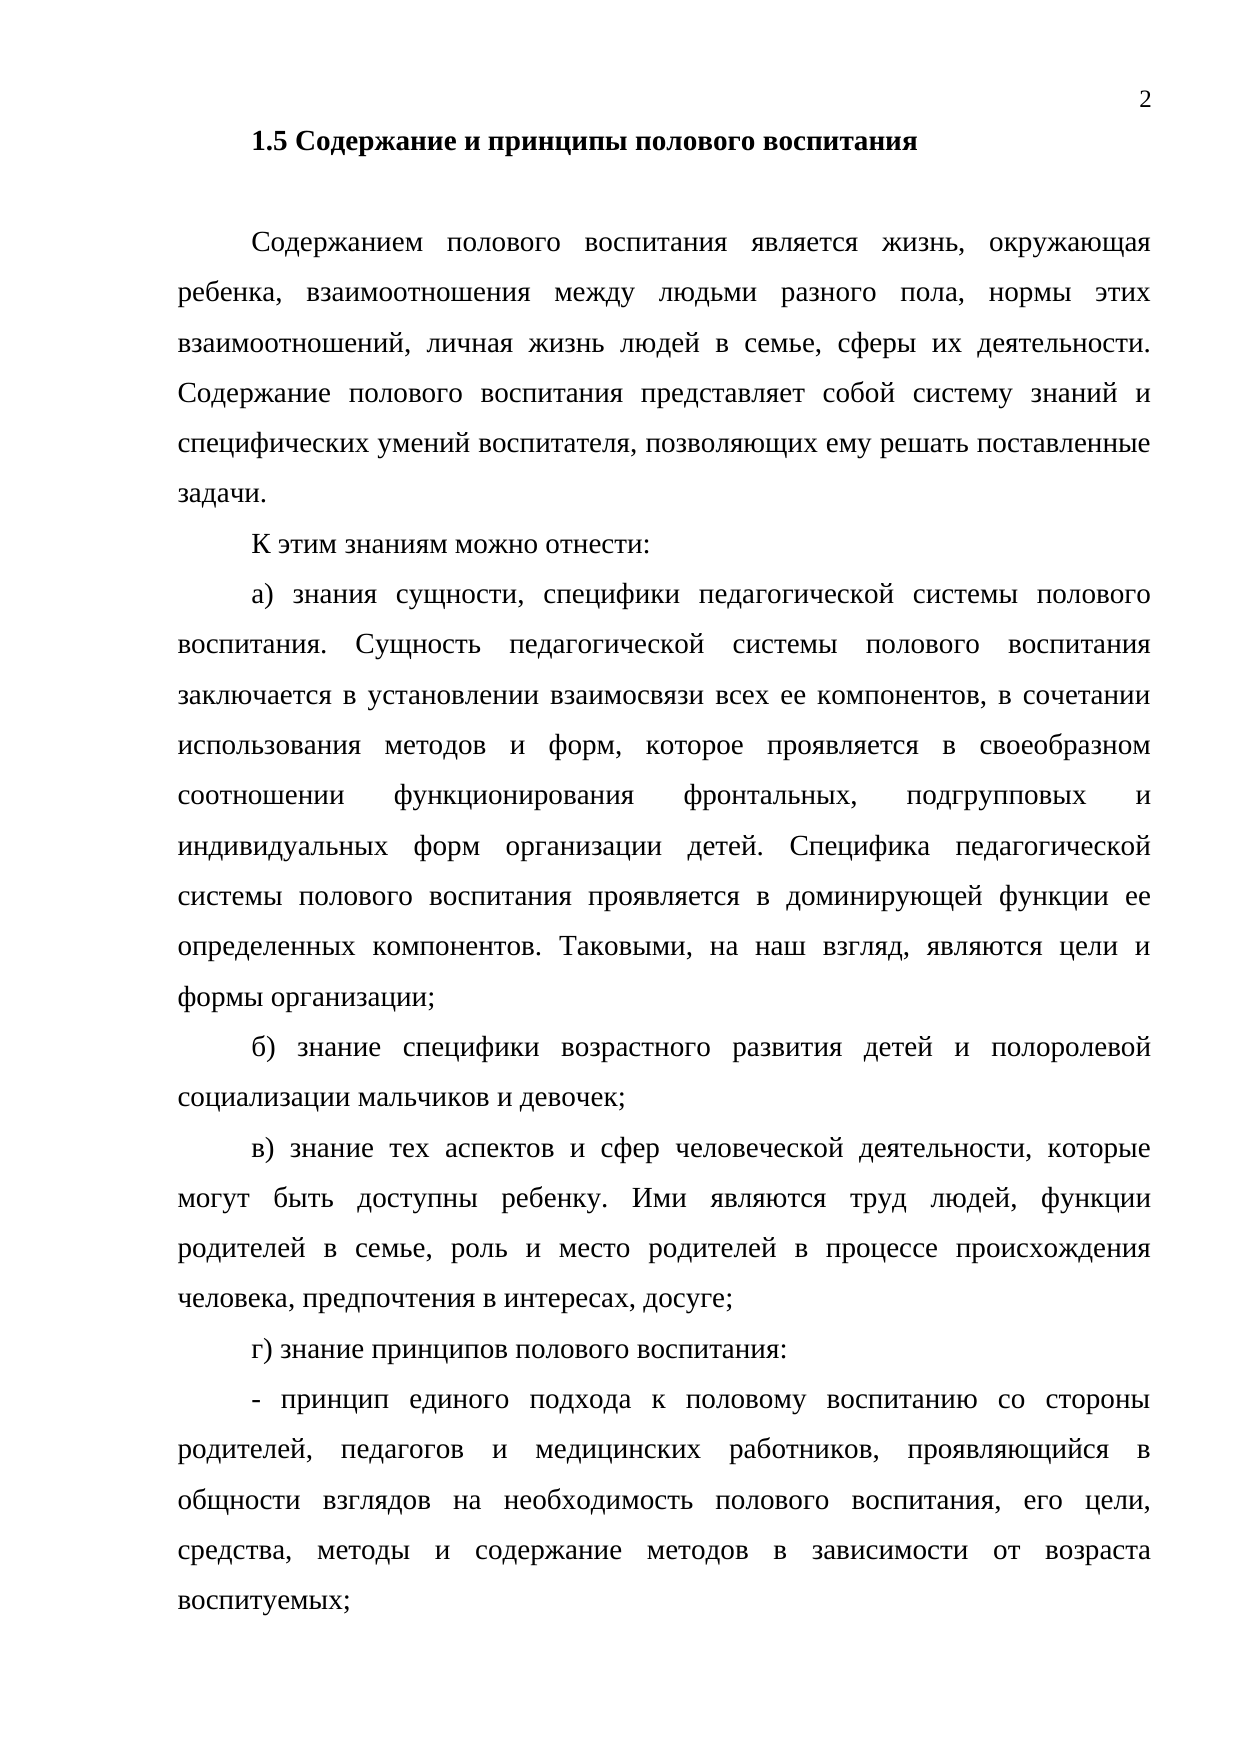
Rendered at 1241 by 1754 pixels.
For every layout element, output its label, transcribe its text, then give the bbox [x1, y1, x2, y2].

text К этим знаниям можно отнести: [177, 526, 1152, 559]
text 1.5 Содержание и принципы полового воспитания [177, 123, 1152, 157]
text в) знание тех аспектов и сфер человеческой деятельности, которые могут быть доступны ребенку. Ими являются труд людей, функции родителей в семье, роль и место родителей в процессе происхождения человека, предпочтения в интересах, досуге; [177, 1130, 1152, 1314]
text Содержанием полового воспитания является жизнь, окружающая ребенка, взаимоотношения между людьми разного пола, нормы этих взаимоотношений, личная жизнь людей в семье, сферы их деятельности. Содержание полового воспитания представляет собой систему знаний и специфических умений воспитателя, позволяющих ему решать поставленные задачи. [177, 224, 1152, 509]
text а) знания сущности, специфики педагогической системы полового воспитания. Сущность педагогической системы полового воспитания заключается в установлении взаимосвязи всех ее компонентов, в сочетании использования методов и форм, которое проявляется в своеобразном соотношении функционирования фронтальных, подгрупповых и индивидуальных форм организации детей. Специфика педагогической системы полового воспитания проявляется в доминирующей функции ее определенных компонентов. Таковыми, на наш взгляд, являются цели и формы организации; [177, 576, 1152, 1012]
text - принцип единого подхода к половому воспитанию со стороны родителей, педагогов и медицинских работников, проявляющийся в общности взглядов на необходимость полового воспитания, его цели, средства, методы и содержание методов в зависимости от возраста воспитуемых; [177, 1381, 1152, 1616]
text г) знание принципов полового воспитания: [177, 1331, 1152, 1364]
text б) знание специфики возрастного развития детей и полоролевой социализации мальчиков и девочек; [177, 1029, 1152, 1113]
